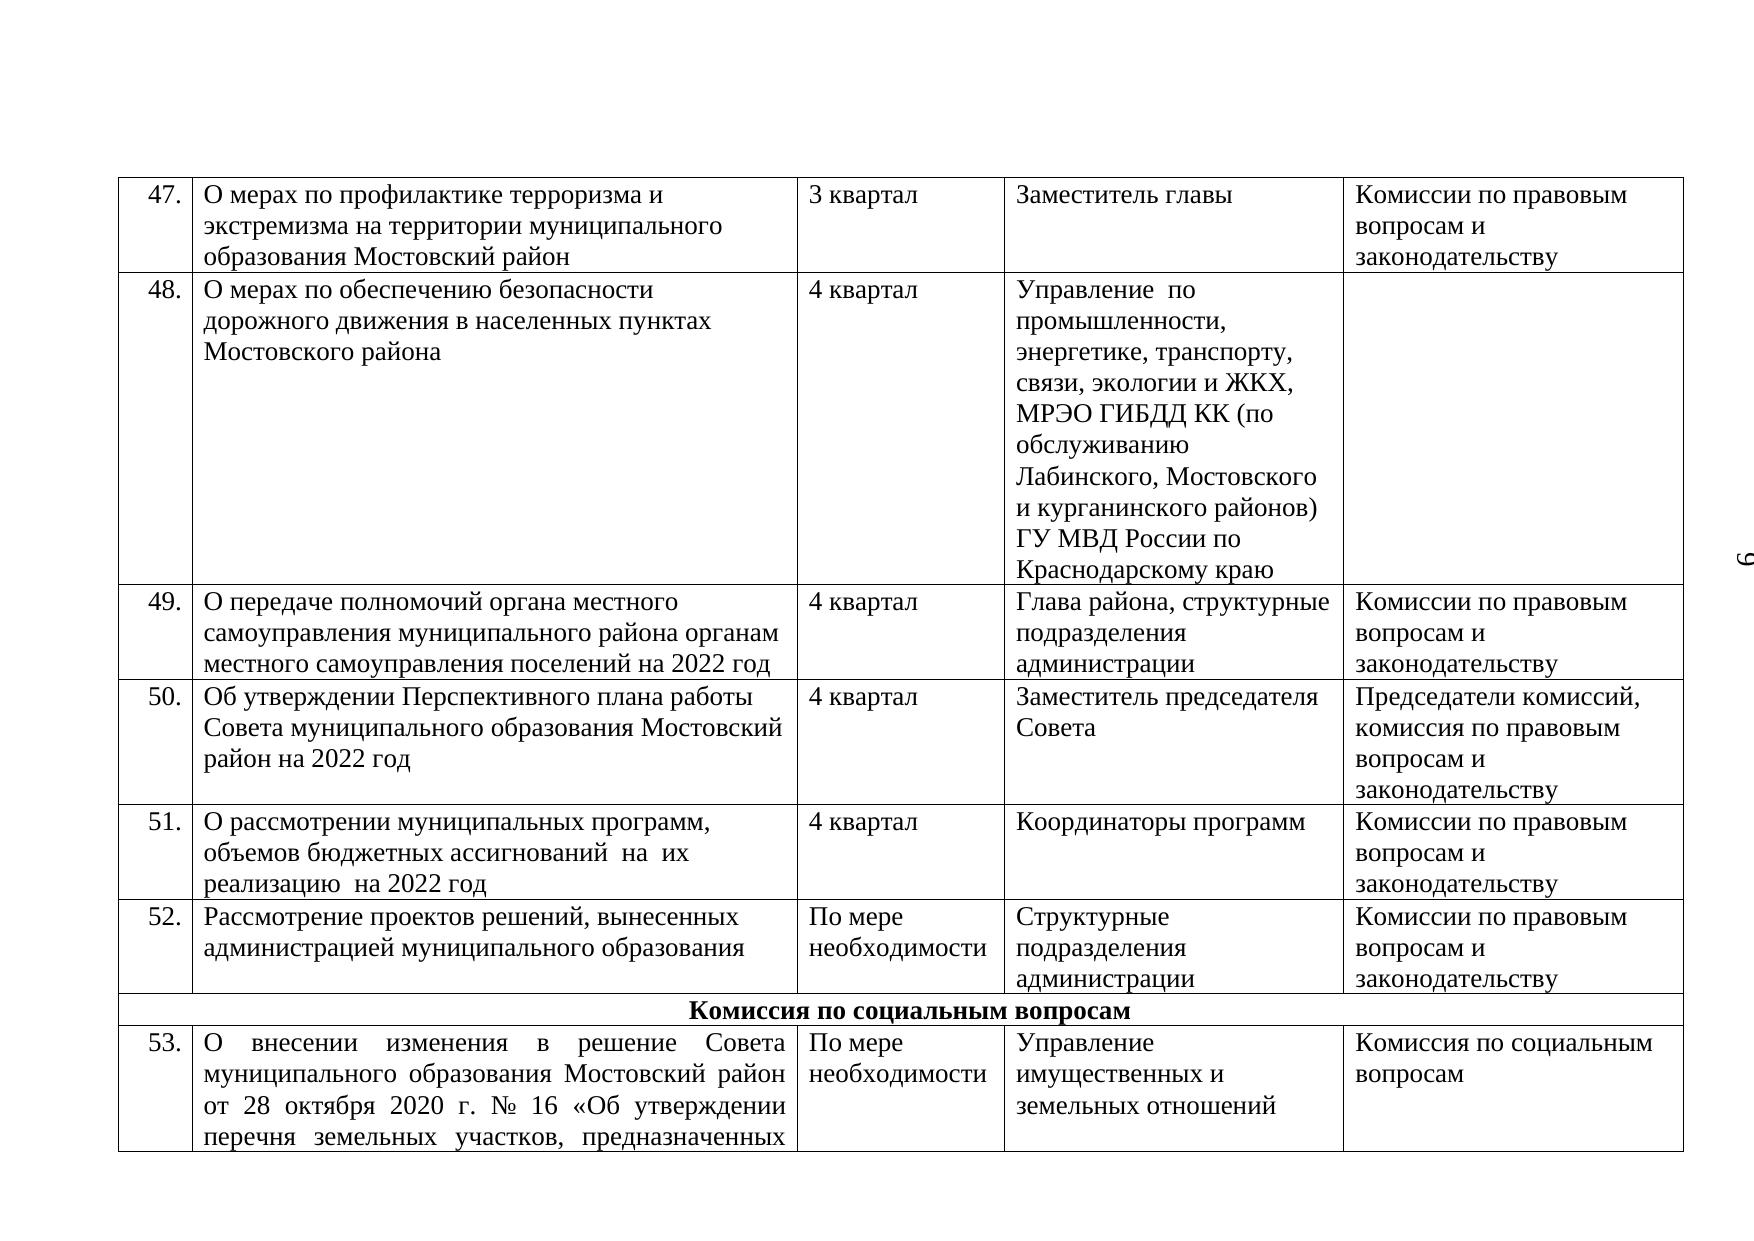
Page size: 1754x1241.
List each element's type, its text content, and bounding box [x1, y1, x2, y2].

table_cell 4 квартал [798, 680, 1004, 804]
table_cell Комиссия по социальным вопросам [119, 994, 1683, 1025]
table_cell Комиссии по правовым вопросам и законодательству [1344, 178, 1683, 272]
table_cell Об утверждении Перспективного плана работы Совета муниципального образования Мостовский район на 2022 год [193, 680, 797, 804]
table_cell По мере необходимости [798, 900, 1004, 993]
table_cell [119, 680, 192, 804]
table_cell Заместитель главы [1005, 178, 1343, 272]
table_cell Рассмотрение проектов решений, вынесенных администрацией муниципального образования [193, 900, 797, 993]
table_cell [1344, 1026, 1683, 1151]
table_cell [119, 585, 192, 679]
table_cell Комиссии по правовым вопросам и законодательству [1344, 585, 1683, 679]
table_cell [193, 1026, 797, 1151]
table_cell Председатели комиссий, комиссия по правовым вопросам и законодательству [1344, 680, 1683, 804]
table_cell Комиссии по правовым вопросам и законодательству [1344, 900, 1683, 993]
table_cell О мерах по профилактике терроризма и экстремизма на территории муниципального образования Мостовский район [193, 178, 797, 272]
table_cell Комиссии по правовым вопросам и законодательству [1344, 805, 1683, 899]
table_cell [119, 178, 192, 272]
table_cell [1344, 273, 1683, 584]
table_cell 4 квартал [798, 805, 1004, 899]
table_cell О мерах по обеспечению безопасности дорожного движения в населенных пунктах Мостовского района [193, 273, 797, 584]
table_cell 3 квартал [798, 178, 1004, 272]
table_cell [798, 1026, 1004, 1151]
table_cell Глава района, структурные подразделения администрации [1005, 585, 1343, 679]
table_cell Координаторы программ [1005, 805, 1343, 899]
table_cell О передаче полномочий органа местного самоуправления муниципального района органам местного самоуправления поселений на 2022 год [193, 585, 797, 679]
table_cell [119, 900, 192, 993]
table_cell Управление по промышленности, энергетике, транспорту, связи, экологии и ЖКХ, МРЭО ГИБДД КК (по обслуживанию Лабинского, Мостовского и курганинского районов) ГУ МВД России по Краснодарскому краю [1005, 273, 1343, 584]
table_cell Заместитель председателя Совета [1005, 680, 1343, 804]
table_cell О рассмотрении муниципальных программ, объемов бюджетных ассигнований на их реализацию на 2022 год [193, 805, 797, 899]
table_cell [119, 1026, 192, 1151]
table_cell 4 квартал [798, 273, 1004, 584]
table_cell Структурные подразделения администрации [1005, 900, 1343, 993]
table_cell 4 квартал [798, 585, 1004, 679]
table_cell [1005, 1026, 1343, 1151]
table_cell [119, 805, 192, 899]
table_cell [119, 273, 192, 584]
